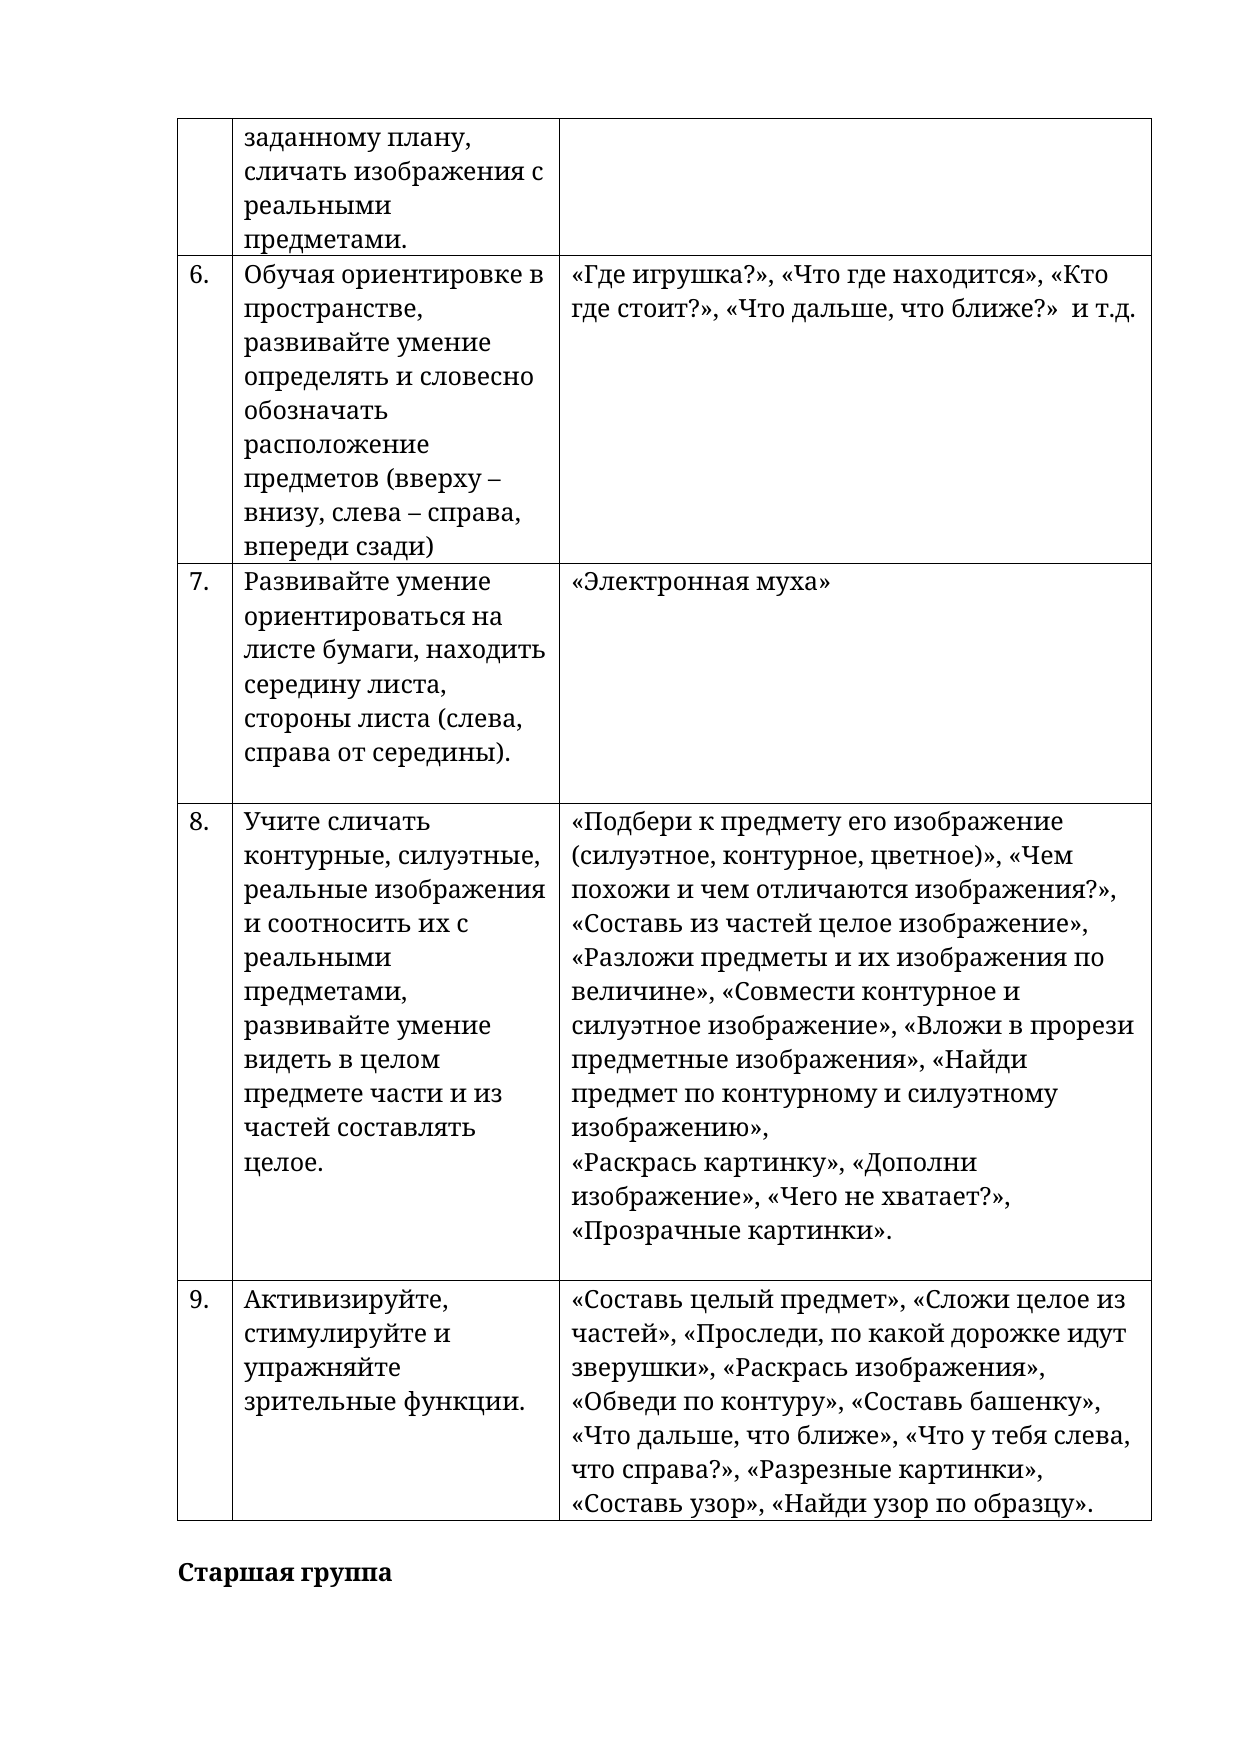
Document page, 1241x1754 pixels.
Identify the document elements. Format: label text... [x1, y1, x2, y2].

table_cell Активизируйте, стимулируйте и упражняйте зрительные функции. [233, 1281, 559, 1520]
table_cell «Электронная муха» [560, 564, 1151, 802]
table_cell 5. [178, 119, 232, 255]
table_cell 8. [178, 804, 232, 1280]
table_cell Учите сличать контурные, силуэтные, реальные изображения и соотносить их с реальными предметами, развивайте умение видеть в целом предмете части и из частей составлять целое. [233, 804, 559, 1280]
table_cell 9. [178, 1281, 232, 1520]
table_cell 6. [178, 256, 232, 563]
table_cell «Составь целый предмет», «Сложи целое из частей», «Проследи, по какой дорожке идут зверушки», «Раскрась изображения», «Обведи по контуру», «Составь башенку», «Что дальше, что ближе», «Что у тебя слева, что справа?», «Разрезные картинки», «Составь узор», «Найди узор по образцу». [560, 1281, 1151, 1520]
table_cell 7. [178, 564, 232, 802]
table_cell «Где игрушка?», «Что где находится», «Кто где стоит?», «Что дальше, что ближе?» и т.д. [560, 256, 1151, 563]
table_cell Развивайте умение ориентироваться на листе бумаги, находить середину листа, стороны листа (слева, справа от середины). [233, 564, 559, 802]
table_cell «Подбери к предмету его изображение (силуэтное, контурное, цветное)», «Чем похожи и чем отличаются изображения?», «Составь из частей целое изображение», «Разложи предметы и их изображения по величине», «Совмести контурное и силуэтное изображение», «Вложи в прорези предметные изображения», «Найди предмет по контурному и силуэтному изображению», «Раскрась картинку», «Дополни изображение», «Чего не хватает?», «Прозрачные картинки». [560, 804, 1151, 1280]
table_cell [560, 119, 1151, 255]
text Старшая группа [177, 1555, 1152, 1589]
table_cell Обучая ориентировке в пространстве, развивайте умение определять и словесно обозначать расположение предметов (вверху – внизу, слева – справа, впереди сзади) [233, 256, 559, 563]
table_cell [233, 119, 559, 255]
